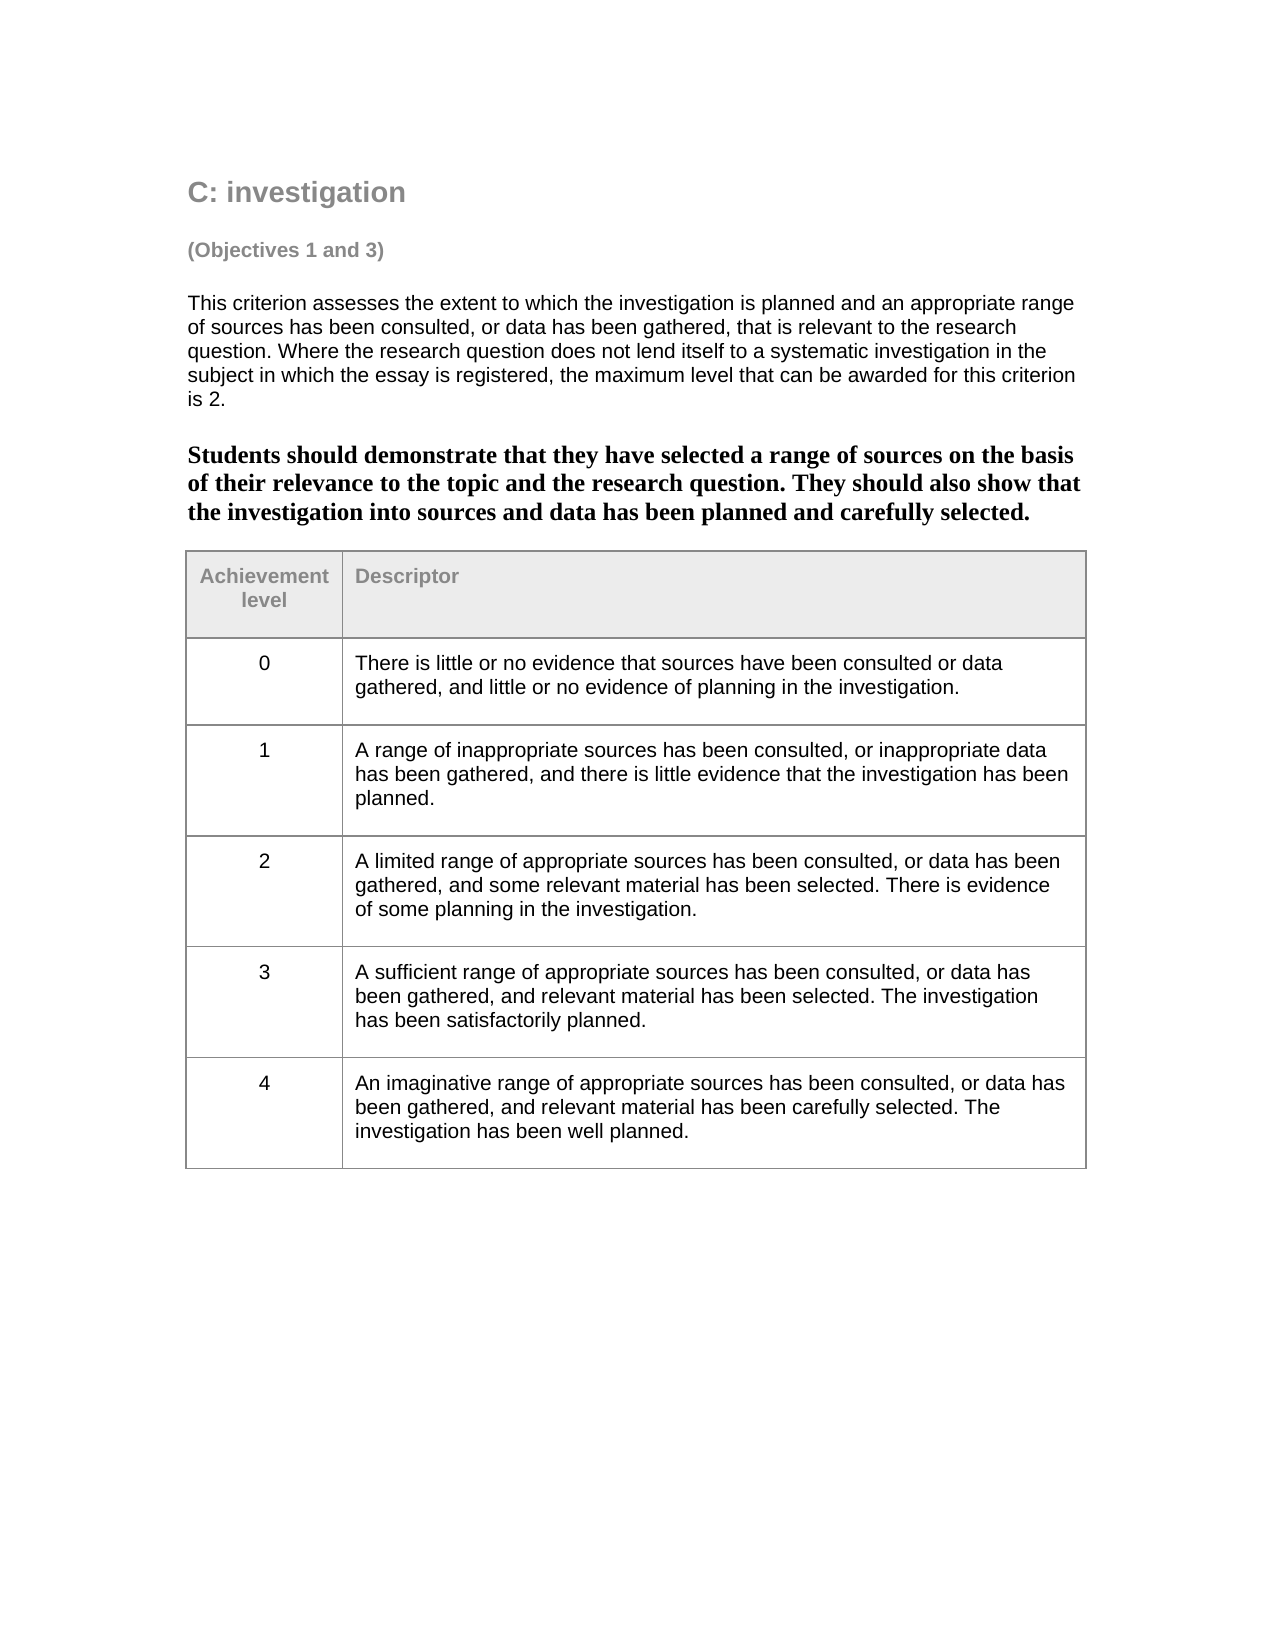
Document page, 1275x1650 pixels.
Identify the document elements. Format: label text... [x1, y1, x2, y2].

table_cell There is little or no evidence that sources have been consulted or data gathered, and little or no evidence of planning in the investigation. [343, 639, 1085, 724]
table_cell 3 [187, 947, 342, 1057]
text Students should demonstrate that they have selected a range of sources on the basis of their relevance to the topic and the research question. They should also show that the investigation into sources and data has been planned and carefully selected. [187, 440, 1087, 526]
table_cell A sufficient range of appropriate sources has been consulted, or data has been gathered, and relevant material has been selected. The investigation has been satisfactorily planned. [343, 947, 1085, 1057]
table_cell A limited range of appropriate sources has been consulted, or data has been gathered, and some relevant material has been selected. There is evidence of some planning in the investigation. [343, 837, 1085, 946]
table_cell 4 [187, 1058, 342, 1168]
table_cell An imaginative range of appropriate sources has been consulted, or data has been gathered, and relevant material has been carefully selected. The investigation has been well planned. [343, 1058, 1085, 1168]
table_cell 2 [187, 837, 342, 946]
table_header Achievement level [187, 552, 342, 637]
subtitle C: investigation [187, 175, 1087, 208]
table_cell A range of inappropriate sources has been consulted, or inappropriate data has been gathered, and there is little evidence that the investigation has been planned. [343, 726, 1085, 835]
table_cell 1 [187, 726, 342, 835]
table_cell 0 [187, 639, 342, 724]
text This criterion assesses the extent to which the investigation is planned and an appropriate range of sources has been consulted, or data has been gathered, that is relevant to the research question. Where the research question does not lend itself to a systematic investigation in the subject in which the essay is registered, the maximum level that can be awarded for this criterion is 2. [187, 291, 1087, 411]
text (Objectives 1 and 3) [187, 238, 1087, 262]
table_header Descriptor [343, 552, 1085, 637]
